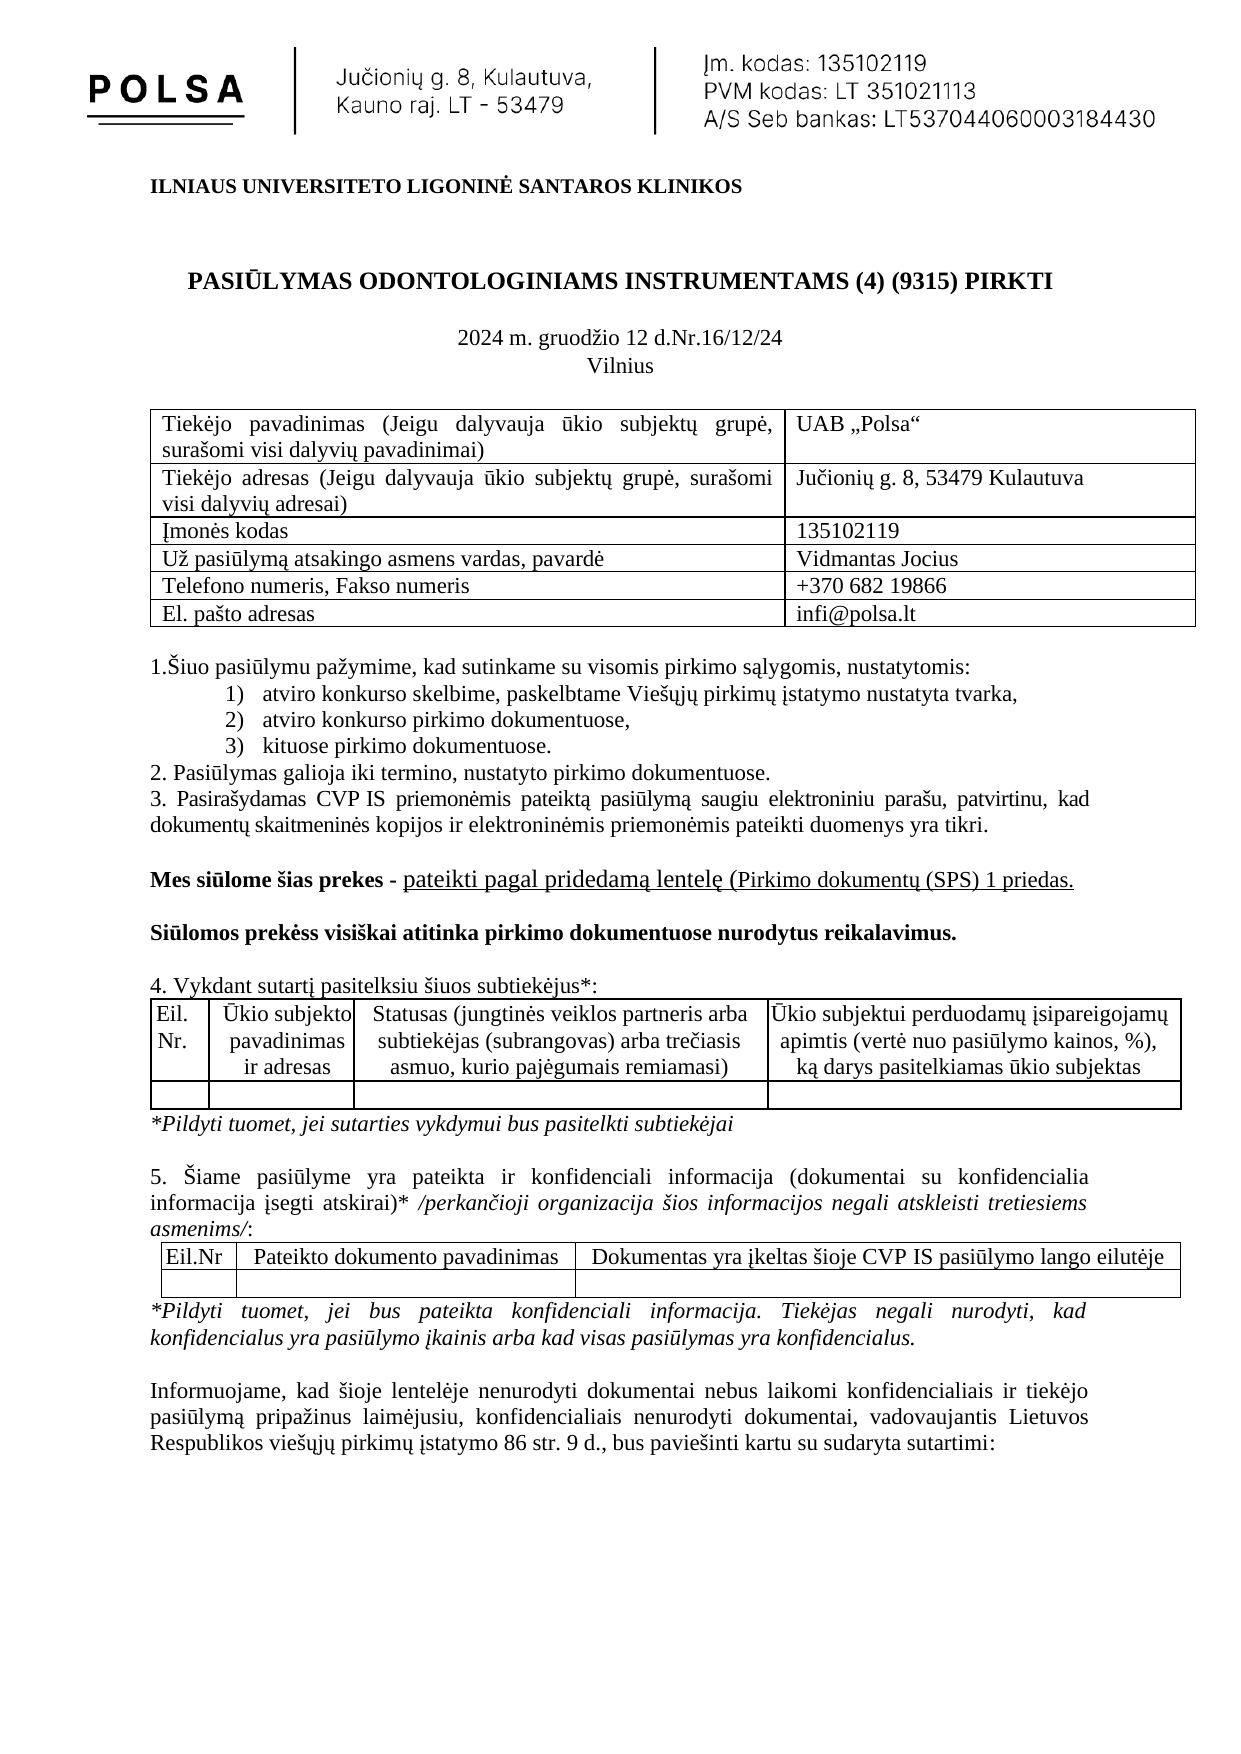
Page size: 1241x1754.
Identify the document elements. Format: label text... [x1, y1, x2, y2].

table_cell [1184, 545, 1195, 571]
text 3. Pasirašydamas CVP IS priemonėmis pateiktą pasiūlymą saugiu elektroniniu parašu, patvirtinu, kad dokumentų skaitmeninės kopijos ir elektroninėmis priemonėmis pateikti duomenys yra tikri. [150, 785, 1090, 838]
text Mes siūlome šias prekes - pateikti pagal pridedamą lentelę (Pirkimo dokumentų (SPS) 1 priedas. [150, 864, 1090, 893]
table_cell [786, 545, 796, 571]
table_header Statusas (jungtinės veiklos partneris arba subtiekėjas (subrangovas) arba trečiasis asmuo, kurio pajėgumais remiamasi) [355, 1000, 767, 1079]
text 2024 m. gruodžio 12 d.Nr.16/12/24 [150, 323, 1090, 352]
text *Pildyti tuomet, jei bus pateikta konfidenciali informacija. Tiekėjas negali nurodyti, kad konfidencialus yra pasiūlymo įkainis arba kad visas pasiūlymas yra konfidencialus. [150, 1298, 1090, 1350]
table_cell [355, 1082, 767, 1108]
table_cell [237, 1270, 575, 1297]
table_header Eil.Nr [162, 1243, 236, 1269]
table_header Eil. Nr. [152, 1000, 208, 1079]
list atviro konkurso skelbime, paskelbtame Viešųjų pirkimų įstatymo nustatyta tvarka, [150, 680, 1090, 706]
text 1.Šiuo pasiūlymu pažymime, kad sutinkame su visomis pirkimo sąlygomis, nustatytomis: [150, 653, 1090, 680]
table_cell [576, 1270, 1180, 1297]
table_header Dokumentas yra įkeltas šioje CVP IS pasiūlymo lango eilutėje [576, 1243, 1180, 1269]
table_header Pateikto dokumento pavadinimas [237, 1243, 575, 1269]
text ILNIAUS UNIVERSITETO LIGONINĖ SANTAROS KLINIKOS [150, 174, 1090, 198]
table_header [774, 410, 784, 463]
table_cell [162, 1270, 236, 1297]
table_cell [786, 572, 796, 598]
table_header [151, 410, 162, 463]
text Informuojame, kad šioje lentelėje nenurodyti dokumentai nebus laikomi konfidencialiais ir tiekėjo pasiūlymą pripažinus laimėjusiu, konfidencialiais nenurodyti dokumentai, vadovaujantis Lietuvos Respublikos viešųjų pirkimų įstatymo 86 str. 9 d., bus paviešinti kartu su sudaryta sutartimi: [150, 1377, 1090, 1456]
text 2. Pasiūlymas galioja iki termino, nustatyto pirkimo dokumentuose. [150, 759, 1090, 785]
table_header Ūkio subjekto pavadinimas ir adresas [210, 1000, 353, 1079]
list atviro konkurso pirkimo dokumentuose, [150, 706, 1090, 732]
text Siūlomos prekėss visiškai atitinka pirkimo dokumentuose nurodytus reikalavimus. [150, 919, 1090, 946]
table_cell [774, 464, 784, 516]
table_cell [769, 1082, 1180, 1108]
table_cell [210, 1082, 353, 1108]
picture [56, 17, 1184, 164]
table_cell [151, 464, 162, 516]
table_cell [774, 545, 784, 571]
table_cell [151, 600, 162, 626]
list kituose pirkimo dokumentuose. [150, 732, 1090, 759]
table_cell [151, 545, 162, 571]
text *Pildyti tuomet, jei sutarties vykdymui bus pasitelkti subtiekėjai [150, 1110, 1090, 1136]
table_cell [152, 1082, 208, 1108]
text PASIŪLYMAS ODONTOLOGINIAMS INSTRUMENTAMS (4) (9315) PIRKTI [150, 266, 1090, 295]
text 4. Vykdant sutartį pasitelksiu šiuos subtiekėjus*: [150, 972, 1090, 998]
table_header Ūkio subjektui perduodamų įsipareigojamų apimtis (vertė nuo pasiūlymo kainos, %), ką darys pasitelkiamas ūkio subjektas [769, 1000, 1180, 1079]
text Vilnius [150, 352, 1090, 380]
table_header UAB „Polsa“ [786, 410, 1195, 463]
table_cell Jučionių g. 8, 53479 Kulautuva [786, 464, 1195, 516]
text 5. Šiame pasiūlyme yra pateikta ir konfidenciali informacija (dokumentai su konfidencialia informacija įsegti atskirai)* /perkančioji organizacija šios informacijos negali atskleisti tretiesiems asmenims/: [150, 1163, 1090, 1242]
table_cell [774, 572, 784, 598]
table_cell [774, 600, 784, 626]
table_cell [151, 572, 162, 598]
